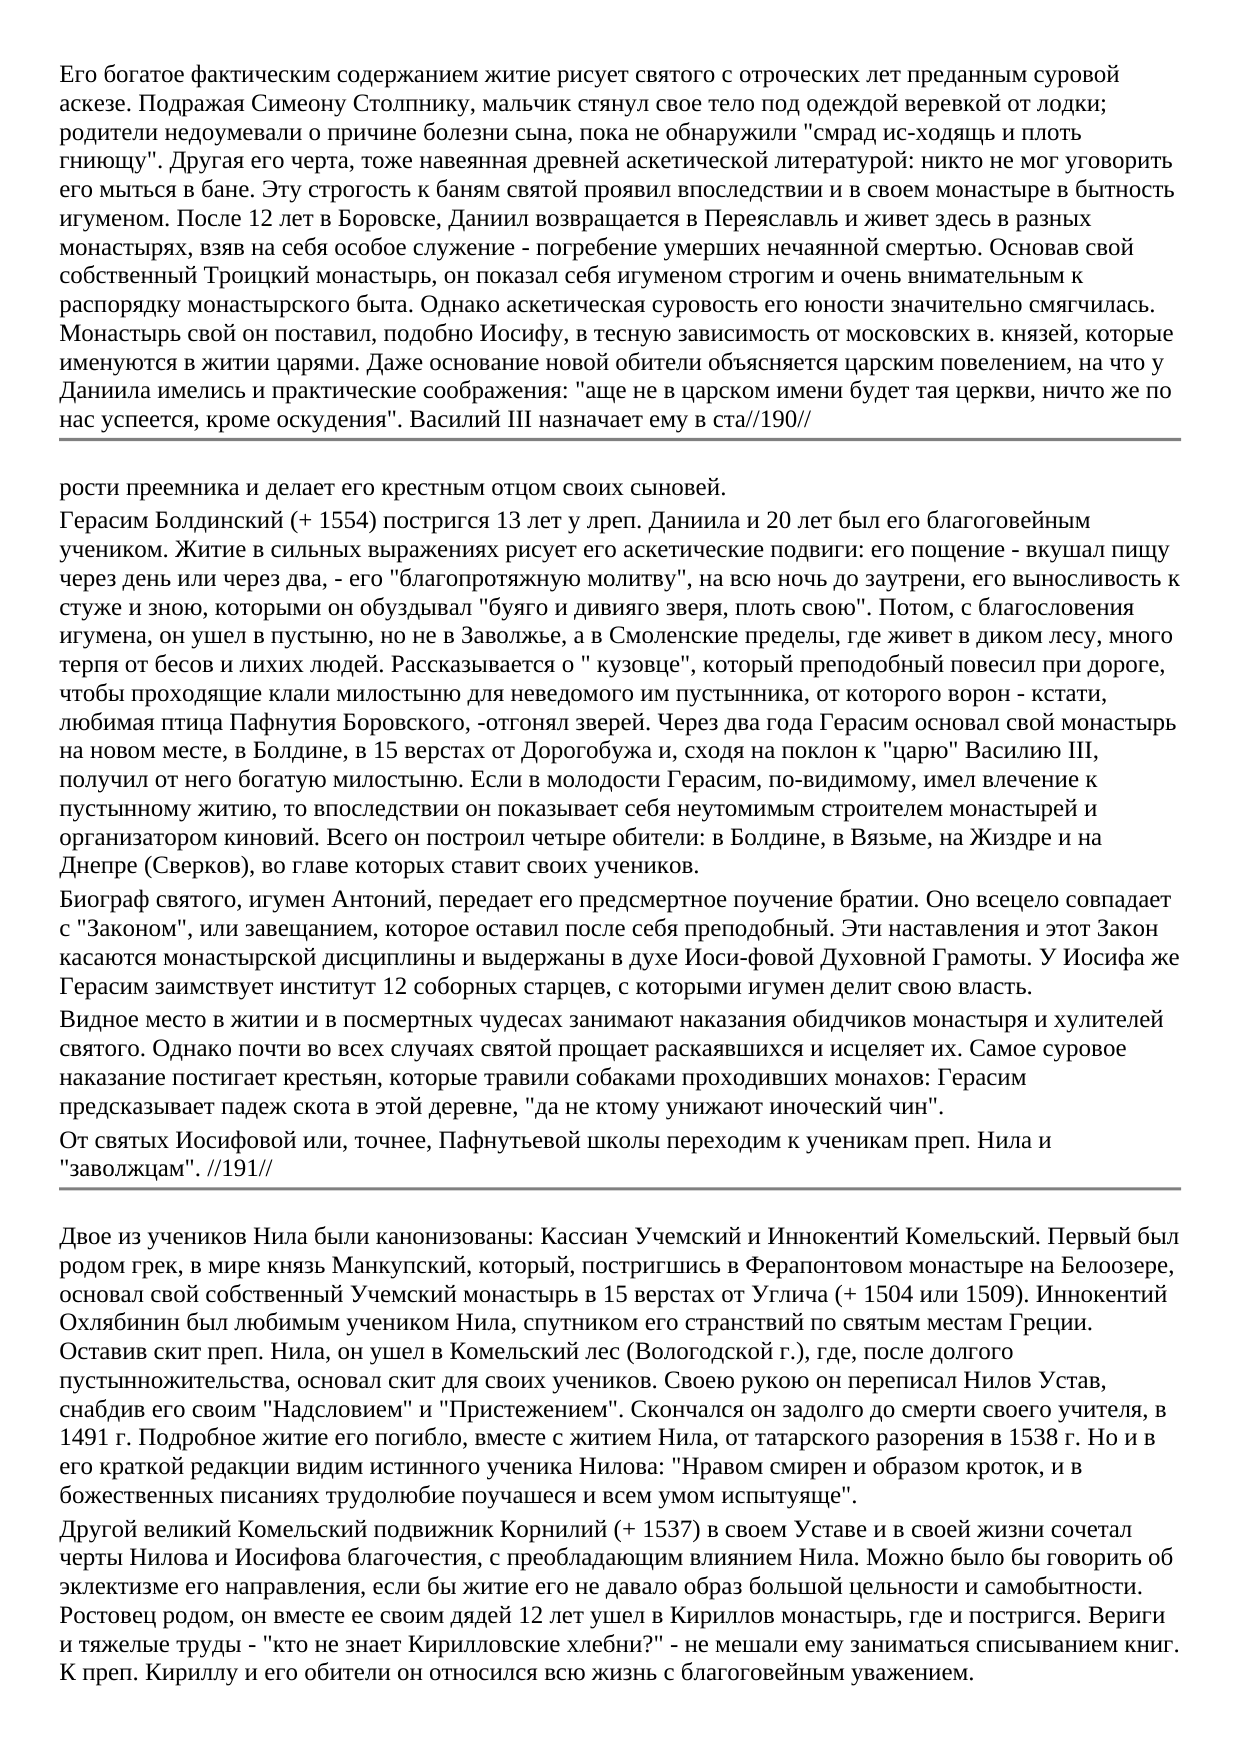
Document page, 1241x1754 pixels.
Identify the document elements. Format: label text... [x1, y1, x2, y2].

text Двое из учеников Нила были канонизованы: Кассиан Учемский и Иннокентий Комельский. Первый был родом грек, в мире князь Манкупский, который, постригшись в Ферапонтовом монастыре на Белоозере, основал свой собственный Учемский монастырь в 15 верстах от Углича (+ 1504 или 1509). Иннокентий Охлябинин был любимым учеником Нила, спутником его странствий по святым местам Греции. Оставив скит преп. Нила, он ушел в Комельский лес (Вологодской г.), где, после долгого пустынножительства, основал скит для своих учеников. Своею рукою он переписал Нилов Устав, снабдив его своим "Надсловием" и "Пристежением". Скончался он задолго до смерти своего учителя, в 1491 г. Подробное житие его погибло, вместе с житием Нила, от татарского разорения в 1538 г. Но и в его краткой редакции видим истинного ученика Нилова: "Нравом смирен и образом кроток, и в божественных писаниях трудолюбие поучашеся и всем умом испытуяще". [59, 1221, 1181, 1509]
text рости преемника и делает его крестным отцом своих сыновей. [59, 472, 1181, 501]
text Герасим Болдинский (+ 1554) постригся 13 лет у лреп. Даниила и 20 лет был его благоговейным учеником. Житие в сильных выражениях рисует его аскетические подвиги: его пощение - вкушал пищу через день или через два, - его "благопротяжную молитву", на всю ночь до заутрени, его выносливость к стуже и зною, которыми он обуздывал "буяго и дивияго зверя, плоть свою". Потом, с благословения игумена, он ушел в пустыню, но не в Заволжье, а в Смоленские пределы, где живет в диком лесу, много терпя от бесов и лихих людей. Рассказывается о " кузовце", который преподобный повесил при дороге, чтобы проходящие клали милостыню для неведомого им пустынника, от которого ворон - кстати, любимая птица Пафнутия Боровского, -отгонял зверей. Через два года Герасим основал свой монастырь на новом месте, в Болдине, в 15 верстах от Дорогобужа и, сходя на поклон к "царю" Василию III, получил от него богатую милостыню. Если в молодости Герасим, по-видимому, имел влечение к пустынному житию, то впоследствии он показывает себя неутомимым строителем монастырей и организатором киновий. Всего он построил четыре обители: в Болдине, в Вязьме, на Жиздре и на Днепре (Сверков), во главе которых ставит своих учеников. [59, 506, 1181, 879]
text Видное место в житии и в посмертных чудесах занимают наказания обидчиков монастыря и хулителей святого. Однако почти во всех случаях святой прощает раскаявшихся и исцеляет их. Самое суровое наказание постигает крестьян, которые травили собаками проходивших монахов: Герасим предсказывает падеж скота в этой деревне, "да не ктому унижают иноческий чин". [59, 1004, 1181, 1119]
text От святых Иосифовой или, точнее, Пафнутьевой школы переходим к ученикам преп. Нила и "заволжцам". //191// [59, 1125, 1181, 1182]
text Биограф святого, игумен Антоний, передает его предсмертное поучение братии. Оно всецело совпадает с "Законом", или завещанием, которое оставил после себя преподобный. Эти наставления и этот Закон касаются монастырской дисциплины и выдержаны в духе Иоси-фовой Духовной Грамоты. У Иосифа же Герасим заимствует институт 12 соборных старцев, с которыми игумен делит свою власть. [59, 884, 1181, 999]
text Его богатое фактическим содержанием житие рисует святого с отроческих лет преданным суровой аскезе. Подражая Симеону Столпнику, мальчик стянул свое тело под одеждой веревкой от лодки; родители недоумевали о причине болезни сына, пока не обнаружили "смрад ис-ходящь и плоть гниющу". Другая его черта, тоже навеянная древней аскетической литературой: никто не мог уговорить его мыться в бане. Эту строгость к баням святой проявил впоследствии и в своем монастыре в бытность игуменом. После 12 лет в Боровске, Даниил возвращается в Переяславль и живет здесь в разных монастырях, взяв на себя особое служение - погребение умерших нечаянной смертью. Основав свой собственный Троицкий монастырь, он показал себя игуменом строгим и очень внимательным к распорядку монастырского быта. Однако аскетическая суровость его юности значительно смягчилась. Монастырь свой он поставил, подобно Иосифу, в тесную зависимость от московских в. князей, которые именуются в житии царями. Даже основание новой обители объясняется царским повелением, на что у Даниила имелись и практические соображения: "аще не в царском имени будет тая церкви, ничто же по нас успеется, кроме оскудения". Василий III назначает ему в ста//190// [59, 59, 1181, 433]
text Другой великий Комельский подвижник Корнилий (+ 1537) в своем Уставе и в своей жизни сочетал черты Нилова и Иосифова благочестия, с преобладающим влиянием Нила. Можно было бы говорить об эклектизме его направления, если бы житие его не давало образ большой цельности и самобытности. Ростовец родом, он вместе ее своим дядей 12 лет ушел в Кириллов монастырь, где и постригся. Вериги и тяжелые труды - "кто не знает Кирилловские хлебни?" - не мешали ему заниматься списыванием книг. К преп. Кириллу и его обители он относился всю жизнь с благоговейным уважением. [59, 1514, 1181, 1686]
